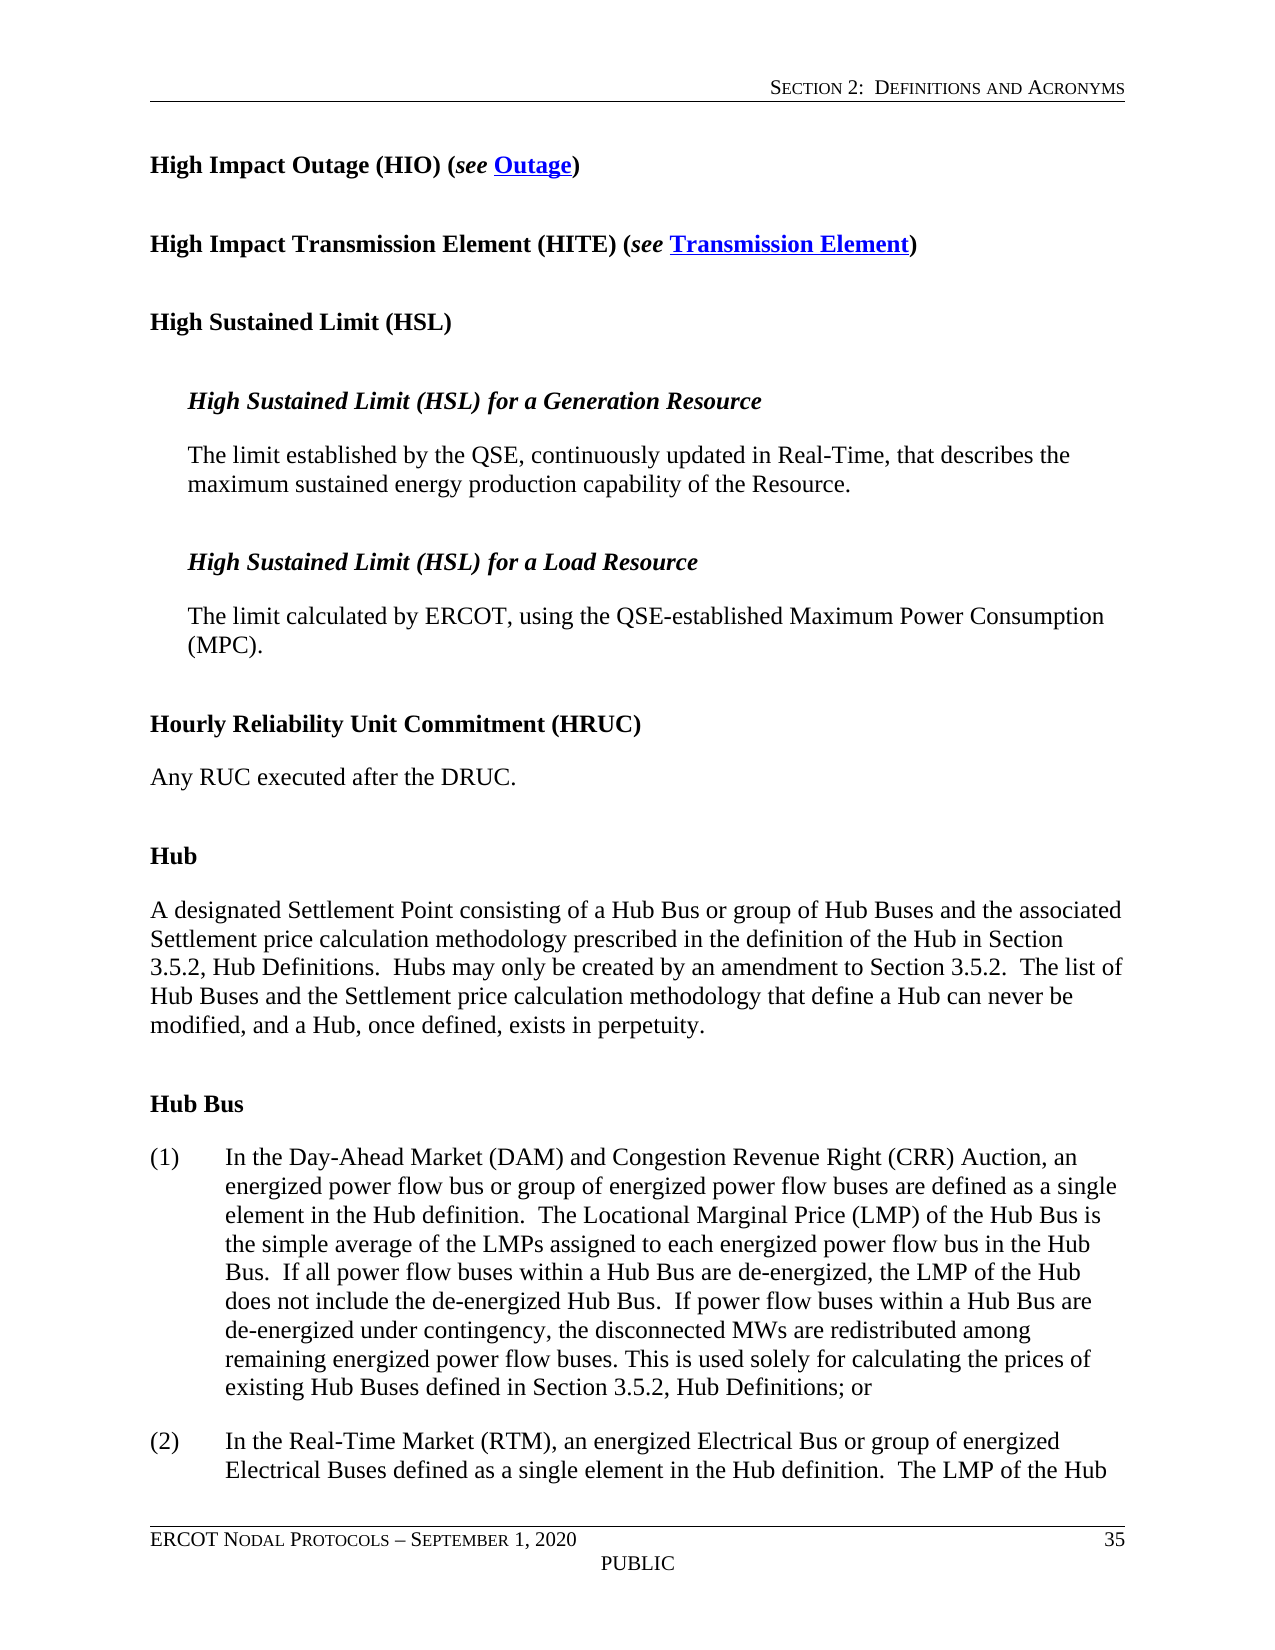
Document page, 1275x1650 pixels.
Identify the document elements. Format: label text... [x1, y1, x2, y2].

text High Sustained Limit (HSL) [150, 307, 1125, 336]
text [150, 1426, 1125, 1484]
text High Sustained Limit (HSL) for a Generation Resource [187, 386, 1125, 415]
text High Sustained Limit (HSL) for a Load Resource [187, 547, 1125, 576]
text Any RUC executed after the DRUC. [150, 762, 1125, 791]
text High Impact Outage (HIO) (see Outage) [150, 150, 1125, 179]
text Hub [150, 841, 1125, 870]
text A designated Settlement Point consisting of a Hub Bus or group of Hub Buses and the associated Settlement price calculation methodology prescribed in the definition of the Hub in Section 3.5.2, Hub Definitions. Hubs may only be created by an amendment to Section 3.5.2. The list of Hub Buses and the Settlement price calculation methodology that define a Hub can never be modified, and a Hub, once defined, exists in perpetuity. [150, 895, 1125, 1039]
text The limit established by the QSE, continuously updated in Real-Time, that describes the maximum sustained energy production capability of the Resource. [187, 440, 1125, 497]
text Hourly Reliability Unit Commitment (HRUC) [150, 709, 1125, 737]
text The limit calculated by ERCOT, using the QSE-established Maximum Power Consumption (MPC). [187, 601, 1125, 659]
text (1) In the Day-Ahead Market (DAM) and Congestion Revenue Right (CRR) Auction, an energized power flow bus or group of energized power flow buses are defined as a single element in the Hub definition. The Locational Marginal Price (LMP) of the Hub Bus is the simple average of the LMPs assigned to each energized power flow bus in the Hub Bus. If all power flow buses within a Hub Bus are de-energized, the LMP of the Hub does not include the de-energized Hub Bus. If power flow buses within a Hub Bus are de-energized under contingency, the disconnected MWs are redistributed among remaining energized power flow buses. This is used solely for calculating the prices of existing Hub Buses defined in Section 3.5.2, Hub Definitions; or [150, 1142, 1125, 1401]
text Hub Bus [150, 1089, 1125, 1117]
text High Impact Transmission Element (HITE) (see Transmission Element) [150, 229, 1125, 257]
